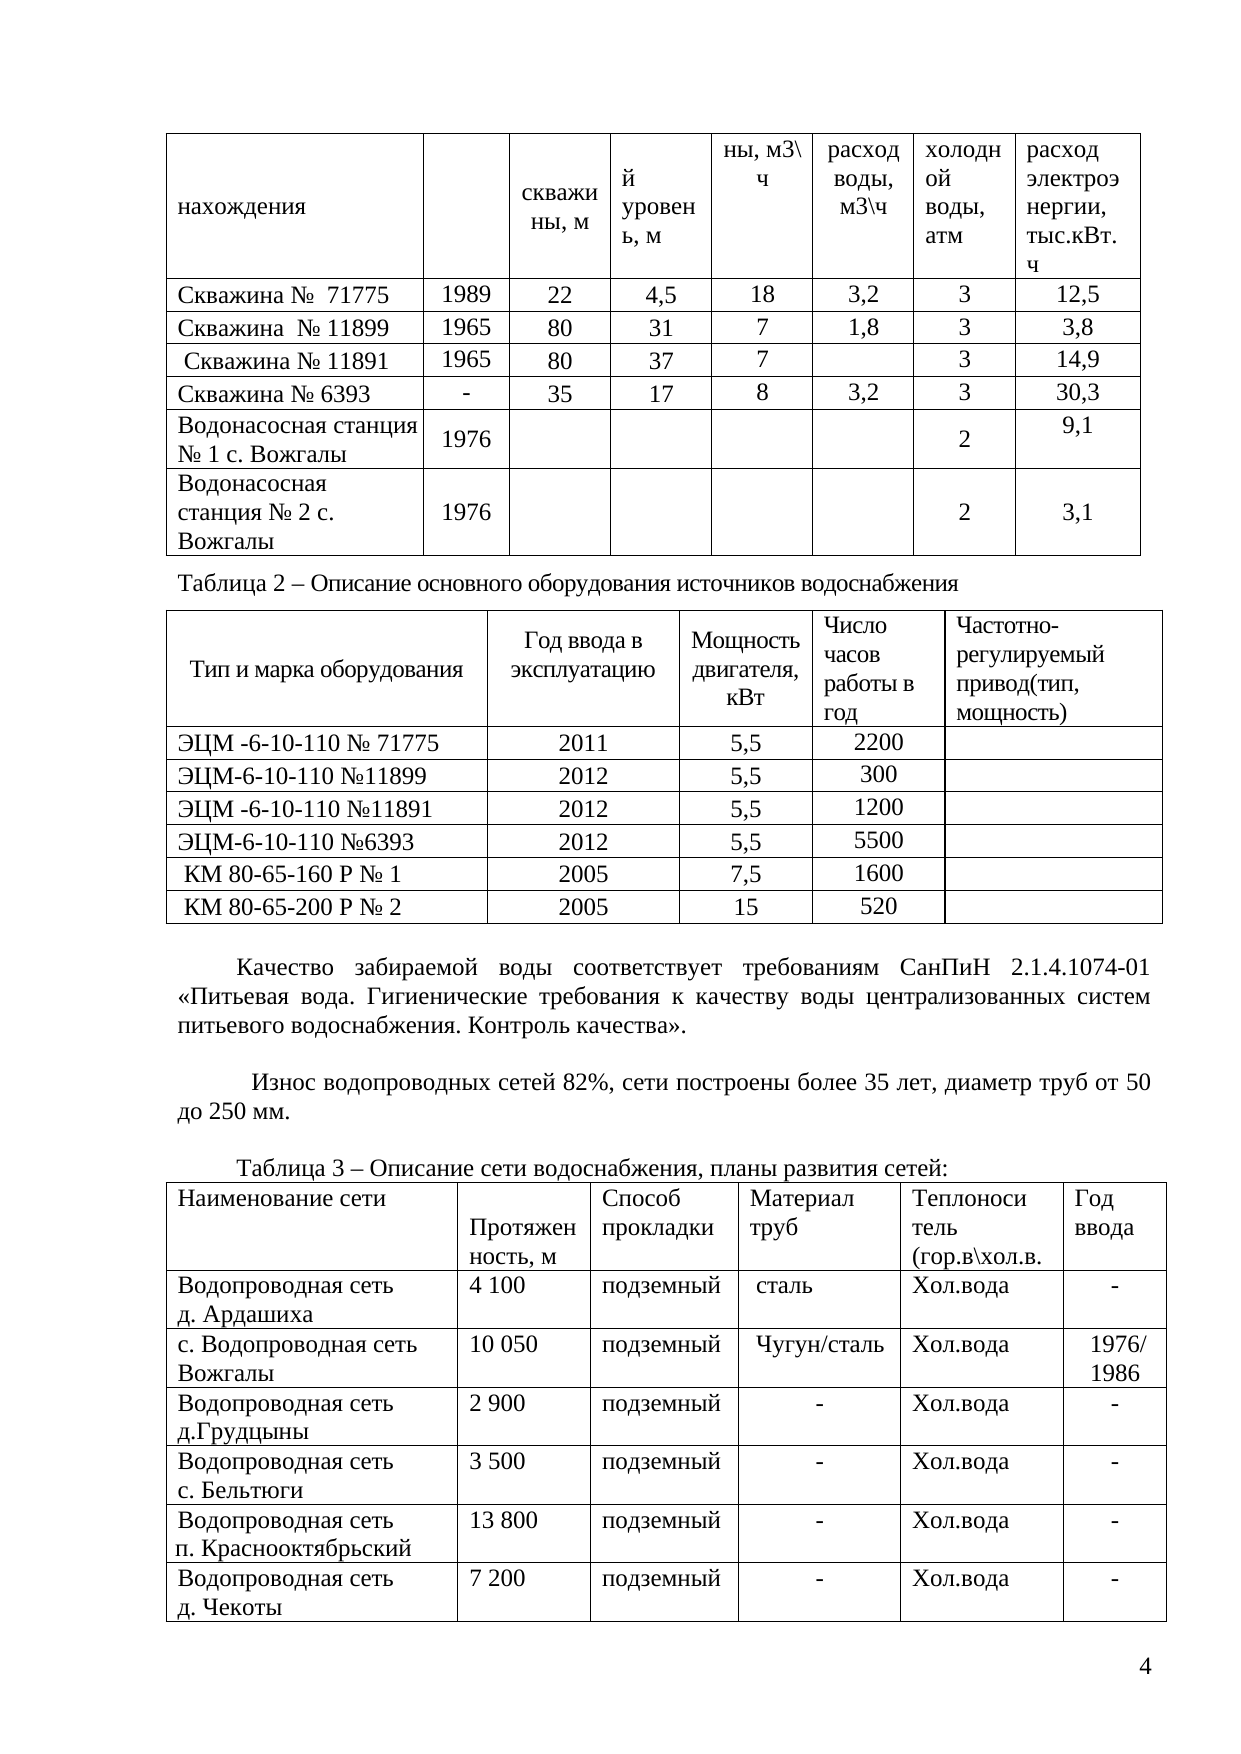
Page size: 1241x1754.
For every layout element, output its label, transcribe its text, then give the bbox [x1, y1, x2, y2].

table_cell Хол.вода [901, 1388, 1063, 1445]
table_cell 2 [914, 410, 1015, 467]
table_cell 7 [712, 312, 812, 343]
table_cell 3 [914, 377, 1015, 409]
table_cell Хол.вода [901, 1563, 1063, 1621]
table_cell 2005 [488, 891, 679, 922]
table_cell [611, 469, 711, 555]
table_cell КМ 80-65-160 Р № 1 [167, 858, 487, 890]
table_cell - [739, 1505, 900, 1562]
table_header Наименование сети [167, 1183, 457, 1269]
table_cell 15 [680, 891, 812, 922]
text Таблица 2 – Описание основного оборудования источников водоснабжения [177, 568, 1152, 597]
table_cell ЭЦМ-6-10-110 №11899 [167, 760, 487, 791]
table_cell Скважина № 11891 [167, 344, 423, 376]
table_header Протяженность, м [458, 1183, 590, 1269]
table_cell 31 [611, 312, 711, 343]
table_cell 520 [813, 891, 944, 922]
table_cell 2012 [488, 792, 679, 824]
table_cell - [1064, 1446, 1166, 1504]
table_cell 14,9 [1016, 344, 1140, 376]
table_cell 17 [611, 377, 711, 409]
table_cell Хол.вода [901, 1505, 1063, 1562]
table_cell Хол.вода [901, 1271, 1063, 1328]
table_cell 1976/ 1986 [1064, 1329, 1166, 1387]
table_cell подземный [591, 1563, 738, 1621]
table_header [611, 134, 711, 278]
table_cell 300 [813, 760, 944, 791]
table_cell - [1064, 1388, 1166, 1445]
table_cell 80 [510, 312, 610, 343]
table_cell [510, 410, 610, 467]
table_cell - [1064, 1563, 1166, 1621]
text Таблица 3 – Описание сети водоснабжения, планы развития сетей: [177, 1153, 1152, 1182]
table_cell подземный [591, 1271, 738, 1328]
table_cell 35 [510, 377, 610, 409]
table_cell 13 800 [458, 1505, 590, 1562]
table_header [712, 134, 812, 278]
table_header Число часов работы в год [813, 611, 944, 726]
table_cell Водонасосная станция № 2 с. Вожгалы [167, 469, 423, 555]
table_cell 9,1 [1016, 410, 1140, 467]
table_cell [946, 792, 1162, 824]
table_cell 7 [712, 344, 812, 376]
table_cell подземный [591, 1505, 738, 1562]
table_cell 2011 [488, 727, 679, 758]
table_cell Хол.вода [901, 1446, 1063, 1504]
table_cell 5,5 [680, 727, 812, 758]
table_cell 2005 [488, 858, 679, 890]
table_cell - [739, 1446, 900, 1504]
table_cell ЭЦМ -6-10-110 №11891 [167, 792, 487, 824]
table_cell с. Водопроводная сеть Вожгалы [167, 1329, 457, 1387]
table_cell 30,3 [1016, 377, 1140, 409]
table_cell - [739, 1563, 900, 1621]
table_cell Чугун/сталь [739, 1329, 900, 1387]
table_cell 1965 [424, 344, 509, 376]
table_cell 2012 [488, 825, 679, 857]
table_cell подземный [591, 1446, 738, 1504]
table_cell сталь [739, 1271, 900, 1328]
table_header Материал труб [739, 1183, 900, 1269]
table_cell Водонасосная станция № 1 с. Вожгалы [167, 410, 423, 467]
table_cell [946, 858, 1162, 890]
text Износ водопроводных сетей 82%, сети построены более 35 лет, диаметр труб от 50 до 250 мм. [177, 1067, 1152, 1125]
table_cell 1,8 [813, 312, 913, 343]
table_cell 22 [510, 279, 610, 311]
table_cell 2 [914, 469, 1015, 555]
table_cell Скважина № 11899 [167, 312, 423, 343]
table_cell 3,2 [813, 377, 913, 409]
table_cell 7 200 [458, 1563, 590, 1621]
table_cell 37 [611, 344, 711, 376]
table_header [1016, 134, 1140, 278]
text Качество забираемой воды соответствует требованиям СанПиН 2.1.4.1074-01 «Питьевая вода. Гигиенические требования к качеству воды централизованных систем питьевого водоснабжения. Контроль качества». [177, 952, 1152, 1038]
table_cell 3,2 [813, 279, 913, 311]
table_cell 4,5 [611, 279, 711, 311]
table_cell Водопроводная сеть д.Грудцыны [167, 1388, 457, 1445]
table_cell [813, 469, 913, 555]
table_cell 5,5 [680, 825, 812, 857]
table_cell [510, 469, 610, 555]
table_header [914, 134, 1015, 278]
table_cell 3 [914, 344, 1015, 376]
table_cell 7,5 [680, 858, 812, 890]
table_header Теплоноси тель (гор.в\хол.в. [901, 1183, 1063, 1269]
table_cell 5500 [813, 825, 944, 857]
table_cell ЭЦМ -6-10-110 № 71775 [167, 727, 487, 758]
table_cell [946, 825, 1162, 857]
table_header Год ввода в эксплуатацию [488, 611, 679, 726]
table_cell 3,8 [1016, 312, 1140, 343]
table_cell [813, 410, 913, 467]
table_cell 5,5 [680, 760, 812, 791]
table_cell Скважина № 6393 [167, 377, 423, 409]
table_cell 1200 [813, 792, 944, 824]
table_cell 3 500 [458, 1446, 590, 1504]
table_cell 1989 [424, 279, 509, 311]
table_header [813, 134, 913, 278]
table_cell Водопроводная сеть д. Чекоты [167, 1563, 457, 1621]
table_cell [712, 469, 812, 555]
table_cell Хол.вода [901, 1329, 1063, 1387]
table_cell 1976 [424, 410, 509, 467]
table_cell - [1064, 1271, 1166, 1328]
table_cell Водопроводная сеть п. Краснооктябрьский [167, 1505, 457, 1562]
table_cell [946, 727, 1162, 758]
table_cell 1600 [813, 858, 944, 890]
table_cell Скважина № 71775 [167, 279, 423, 311]
table_cell 2200 [813, 727, 944, 758]
table_cell 80 [510, 344, 610, 376]
table_cell [946, 760, 1162, 791]
table_header Год [424, 134, 509, 278]
table_cell [813, 344, 913, 376]
table_cell - [1064, 1505, 1166, 1562]
table_cell [946, 891, 1162, 922]
table_cell [712, 410, 812, 467]
table_cell Водопроводная сеть д. Ардашиха [167, 1271, 457, 1328]
table_header Способ прокладки [591, 1183, 738, 1269]
table_cell 10 050 [458, 1329, 590, 1387]
table_header Глубина скважины, м [510, 134, 610, 278]
table_cell 3,1 [1016, 469, 1140, 555]
table_header Год ввода [1064, 1183, 1166, 1269]
table_cell 3 [914, 312, 1015, 343]
table_cell подземный [591, 1388, 738, 1445]
table_cell подземный [591, 1329, 738, 1387]
table_header Мощность двигателя, кВт [680, 611, 812, 726]
table_cell 3 [914, 279, 1015, 311]
table_header Частотно-регулируемый привод(тип, мощность) [946, 611, 1162, 726]
table_cell ЭЦМ-6-10-110 №6393 [167, 825, 487, 857]
table_cell Водопроводная сеть с. Бельтюги [167, 1446, 457, 1504]
table_cell КМ 80-65-200 Р № 2 [167, 891, 487, 922]
table_cell [611, 410, 711, 467]
table_header Тип и марка оборудования [167, 611, 487, 726]
table_cell 2 900 [458, 1388, 590, 1445]
table_cell 1976 [424, 469, 509, 555]
table_cell 4 100 [458, 1271, 590, 1328]
table_cell 5,5 [680, 792, 812, 824]
table_cell - [424, 377, 509, 409]
table_cell 18 [712, 279, 812, 311]
table_cell 1965 [424, 312, 509, 343]
table_cell 8 [712, 377, 812, 409]
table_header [167, 134, 423, 278]
table_cell 12,5 [1016, 279, 1140, 311]
table_cell 2012 [488, 760, 679, 791]
table_cell - [739, 1388, 900, 1445]
